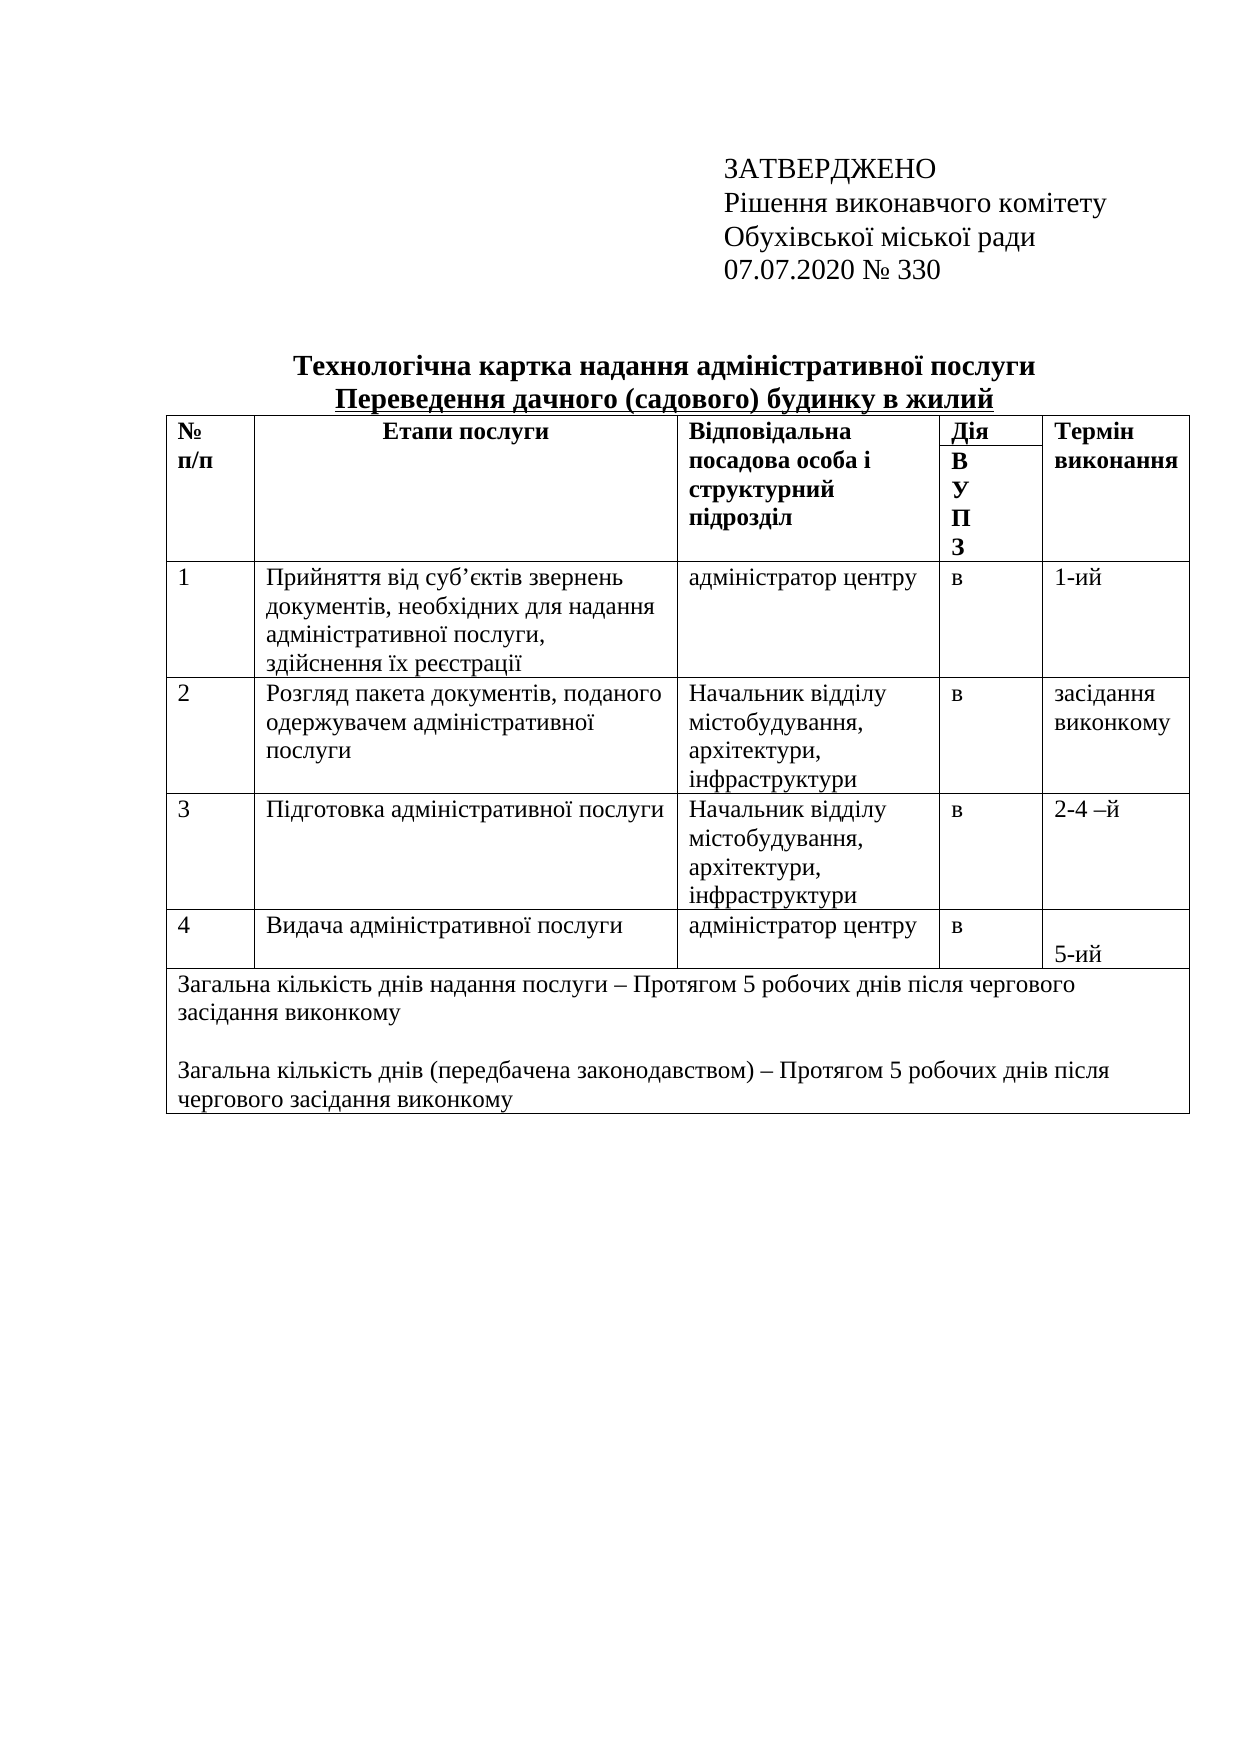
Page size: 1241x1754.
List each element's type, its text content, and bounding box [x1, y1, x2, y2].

table_cell адміністратор центру [678, 910, 939, 968]
table_cell Прийняття від суб’єктів звернень документів, необхідних для надання адміністративної послуги, здійснення їх реєстрації [255, 562, 677, 677]
table_header Термін виконання [1043, 416, 1189, 561]
table_cell в [940, 794, 1042, 909]
table_cell В У П З [940, 446, 1042, 561]
table_cell 2-4 –й [1043, 794, 1189, 909]
text Технологічна картка надання адміністративної послуги [177, 348, 1152, 382]
table_cell 3 [167, 794, 254, 909]
table_cell в [940, 678, 1042, 793]
table_cell засідання виконкому [1043, 678, 1189, 793]
table_cell 1-ий [1043, 562, 1189, 677]
text Рішення виконавчого комітету [723, 185, 1152, 219]
table_cell 5-ий [1043, 910, 1189, 968]
table_cell в [940, 562, 1042, 677]
table_header Відповідальна посадова особа і структурний підрозділ [678, 416, 939, 561]
table_cell 2 [167, 678, 254, 793]
table_header № п/п [167, 416, 254, 561]
table_cell Видача адміністративної послуги [255, 910, 677, 968]
text Обухівської міської ради [723, 219, 1152, 252]
text ЗАТВЕРДЖЕНО [723, 152, 1152, 185]
table_header Етапи послуги [255, 416, 677, 561]
text Переведення дачного (садового) будинку в жилий [177, 382, 1152, 415]
table_cell Начальник відділу містобудування, архітектури, інфраструктури [678, 794, 939, 909]
text 07.07.2020 № 330 [723, 252, 1152, 286]
table_cell 1 [167, 562, 254, 677]
table_header Дія [940, 416, 1042, 445]
table_cell Розгляд пакета документів, поданого одержувачем адміністративної послуги [255, 678, 677, 793]
table_cell Загальна кількість днів надання послуги – Протягом 5 робочих днів після чергового засідання виконкому Загальна кількість днів (передбачена законодавством) – Протягом 5 робочих днів після чергового засідання виконкому [167, 969, 1189, 1112]
table_cell в [940, 910, 1042, 968]
table_cell адміністратор центру [678, 562, 939, 677]
table_cell 4 [167, 910, 254, 968]
table_cell Підготовка адміністративної послуги [255, 794, 677, 909]
table_cell Начальник відділу містобудування, архітектури, інфраструктури [678, 678, 939, 793]
